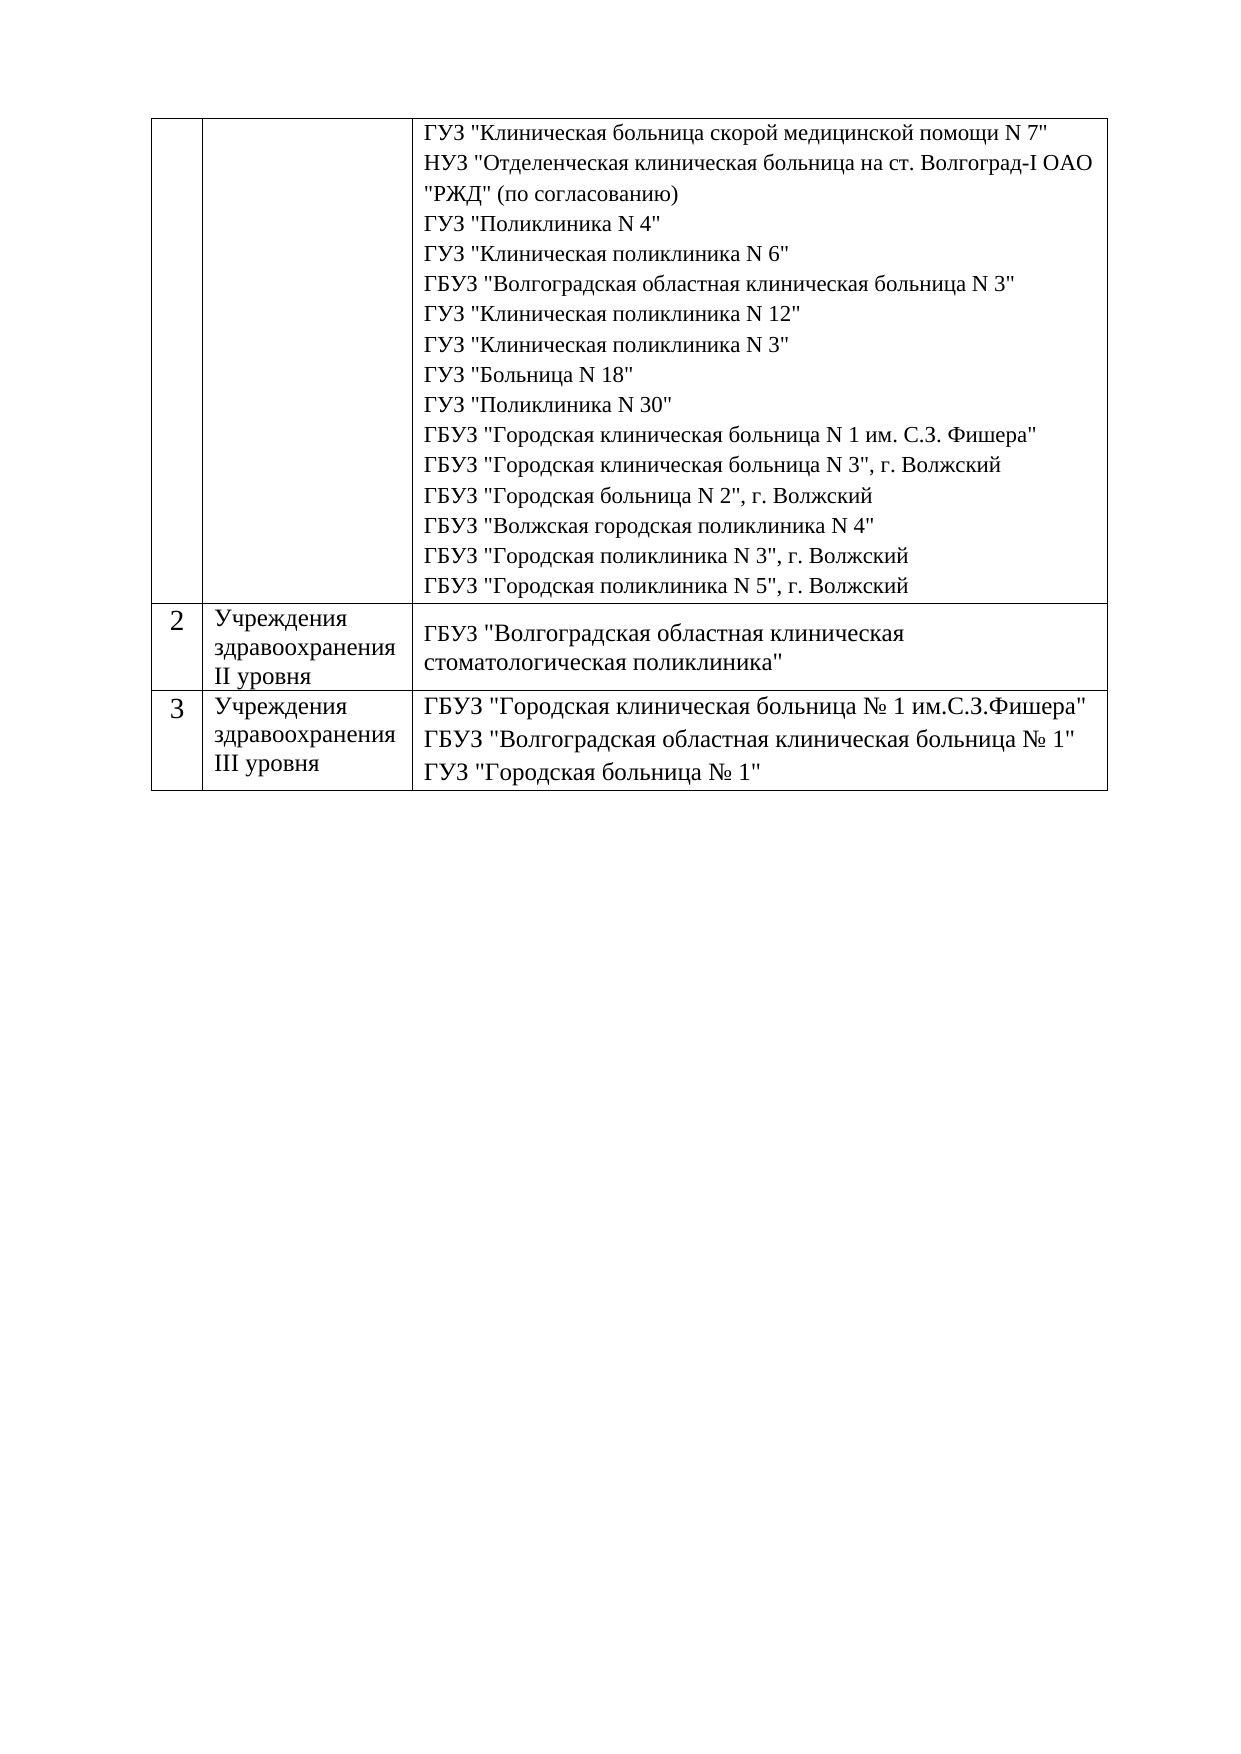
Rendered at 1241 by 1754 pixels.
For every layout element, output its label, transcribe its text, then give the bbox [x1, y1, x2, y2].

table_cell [413, 119, 1107, 602]
table_cell 3 [152, 691, 202, 790]
table_cell Учреждения здравоохранения II уровня [203, 604, 412, 690]
table_cell 2 [152, 604, 202, 690]
table_cell ГБУЗ "Городская клиническая больница № 1 им.С.З.Фишера" ГБУЗ "Волгоградская областная клиническая больница № 1" ГУЗ "Городская больница № 1" [413, 691, 1107, 790]
table_cell Учреждения здравоохранения III уровня [203, 691, 412, 790]
table_cell [152, 119, 202, 602]
table_cell ГБУЗ "Волгоградская областная клиническая стоматологическая поликлиника" [413, 604, 1107, 690]
table_cell [203, 119, 412, 602]
